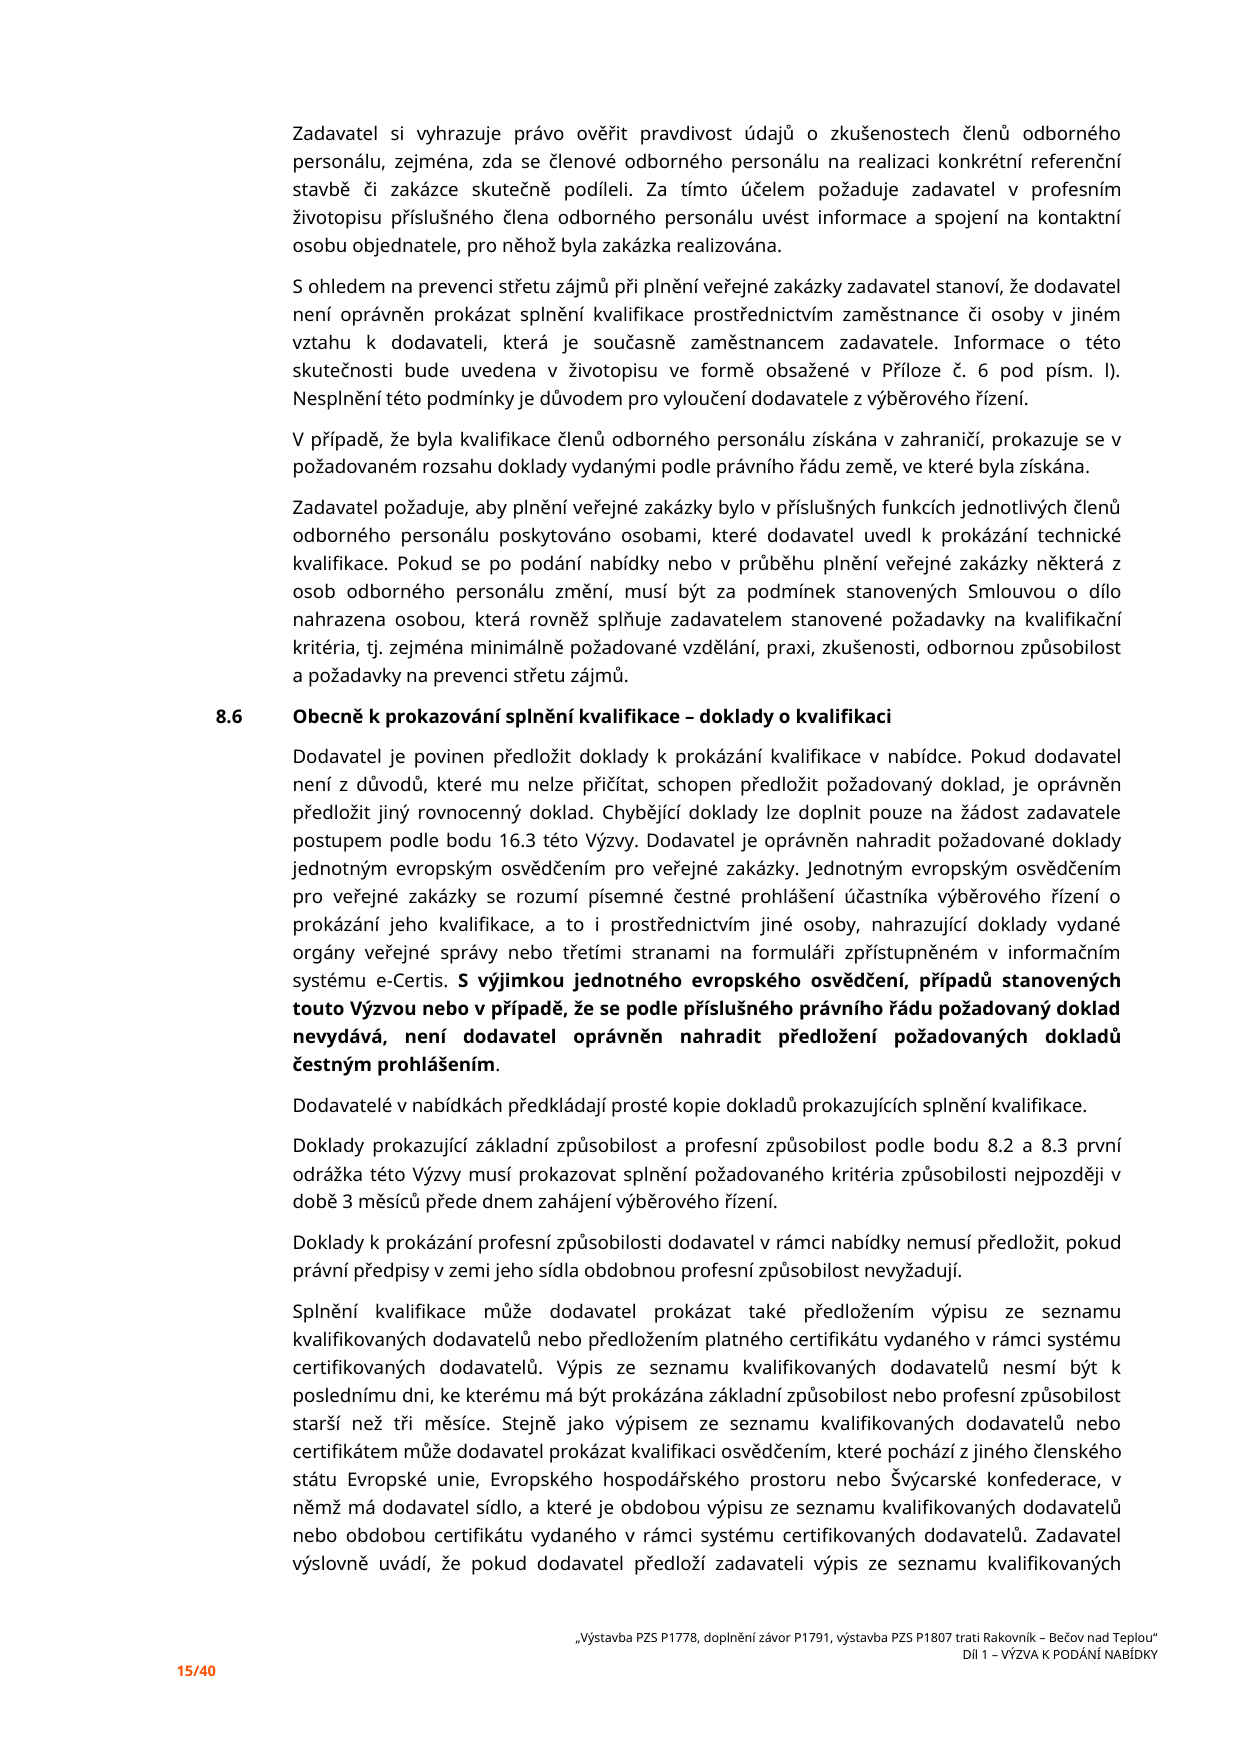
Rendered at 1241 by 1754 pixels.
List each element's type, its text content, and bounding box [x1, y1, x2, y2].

text Dodavatelé v nabídkách předkládají prosté kopie dokladů prokazujících splnění kvalifikace. [292, 1092, 1122, 1118]
text V případě, že byla kvalifikace členů odborného personálu získána v zahraničí, prokazuje se v požadovaném rozsahu doklady vydanými podle právního řádu země, ve které byla získána. [292, 426, 1122, 479]
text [292, 1298, 1122, 1576]
text Dodavatel je povinen předložit doklady k prokázání kvalifikace v nabídce. Pokud dodavatel není z důvodů, které mu nelze přičítat, schopen předložit požadovaný doklad, je oprávněn předložit jiný rovnocenný doklad. Chybějící doklady lze doplnit pouze na žádost zadavatele postupem podle bodu 16.3 této Výzvy. Dodavatel je oprávněn nahradit požadované doklady jednotným evropským osvědčením pro veřejné zakázky. Jednotným evropským osvědčením pro veřejné zakázky se rozumí písemné čestné prohlášení účastníka výběrového řízení o prokázání jeho kvalifikace, a to i prostřednictvím jiné osoby, nahrazující doklady vydané orgány veřejné správy nebo třetími stranami na formuláři zpřístupněném v informačním systému e-Certis. S výjimkou jednotného evropského osvědčení, případů stanovených touto Výzvou nebo v případě, že se podle příslušného právního řádu požadovaný doklad nevydává, není dodavatel oprávněn nahradit předložení požadovaných dokladů čestným prohlášením. [292, 743, 1122, 1077]
text Doklady k prokázání profesní způsobilosti dodavatel v rámci nabídky nemusí předložit, pokud právní předpisy v zemi jeho sídla obdobnou profesní způsobilost nevyžadují. [292, 1229, 1122, 1283]
text Obecně k prokazování splnění kvalifikace – doklady o kvalifikaci [216, 703, 1122, 728]
text S ohledem na prevenci střetu zájmů při plnění veřejné zakázky zadavatel stanoví, že dodavatel není oprávněn prokázat splnění kvalifikace prostřednictvím zaměstnance či osoby v jiném vztahu k dodavateli, která je současně zaměstnancem zadavatele. Informace o této skutečnosti bude uvedena v životopisu ve formě obsažené v Příloze č. 6 pod písm. l). Nesplnění této podmínky je důvodem pro vyloučení dodavatele z výběrového řízení. [292, 273, 1122, 411]
text Zadavatel požaduje, aby plnění veřejné zakázky bylo v příslušných funkcích jednotlivých členů odborného personálu poskytováno osobami, které dodavatel uvedl k prokázání technické kvalifikace. Pokud se po podání nabídky nebo v průběhu plnění veřejné zakázky některá z osob odborného personálu změní, musí být za podmínek stanovených Smlouvou o dílo nahrazena osobou, která rovněž splňuje zadavatelem stanovené požadavky na kvalifikační kritéria, tj. zejména minimálně požadované vzdělání, praxi, zkušenosti, odbornou způsobilost a požadavky na prevenci střetu zájmů. [292, 494, 1122, 688]
text Zadavatel si vyhrazuje právo ověřit pravdivost údajů o zkušenostech členů odborného personálu, zejména, zda se členové odborného personálu na realizaci konkrétní referenční stavbě či zakázce skutečně podíleli. Za tímto účelem požaduje zadavatel v profesním životopisu příslušného člena odborného personálu uvést informace a spojení na kontaktní osobu objednatele, pro něhož byla zakázka realizována. [292, 121, 1122, 258]
text Doklady prokazující základní způsobilost a profesní způsobilost podle bodu 8.2 a 8.3 první odrážka této Výzvy musí prokazovat splnění požadovaného kritéria způsobilosti nejpozději v době 3 měsíců přede dnem zahájení výběrového řízení. [292, 1133, 1122, 1214]
